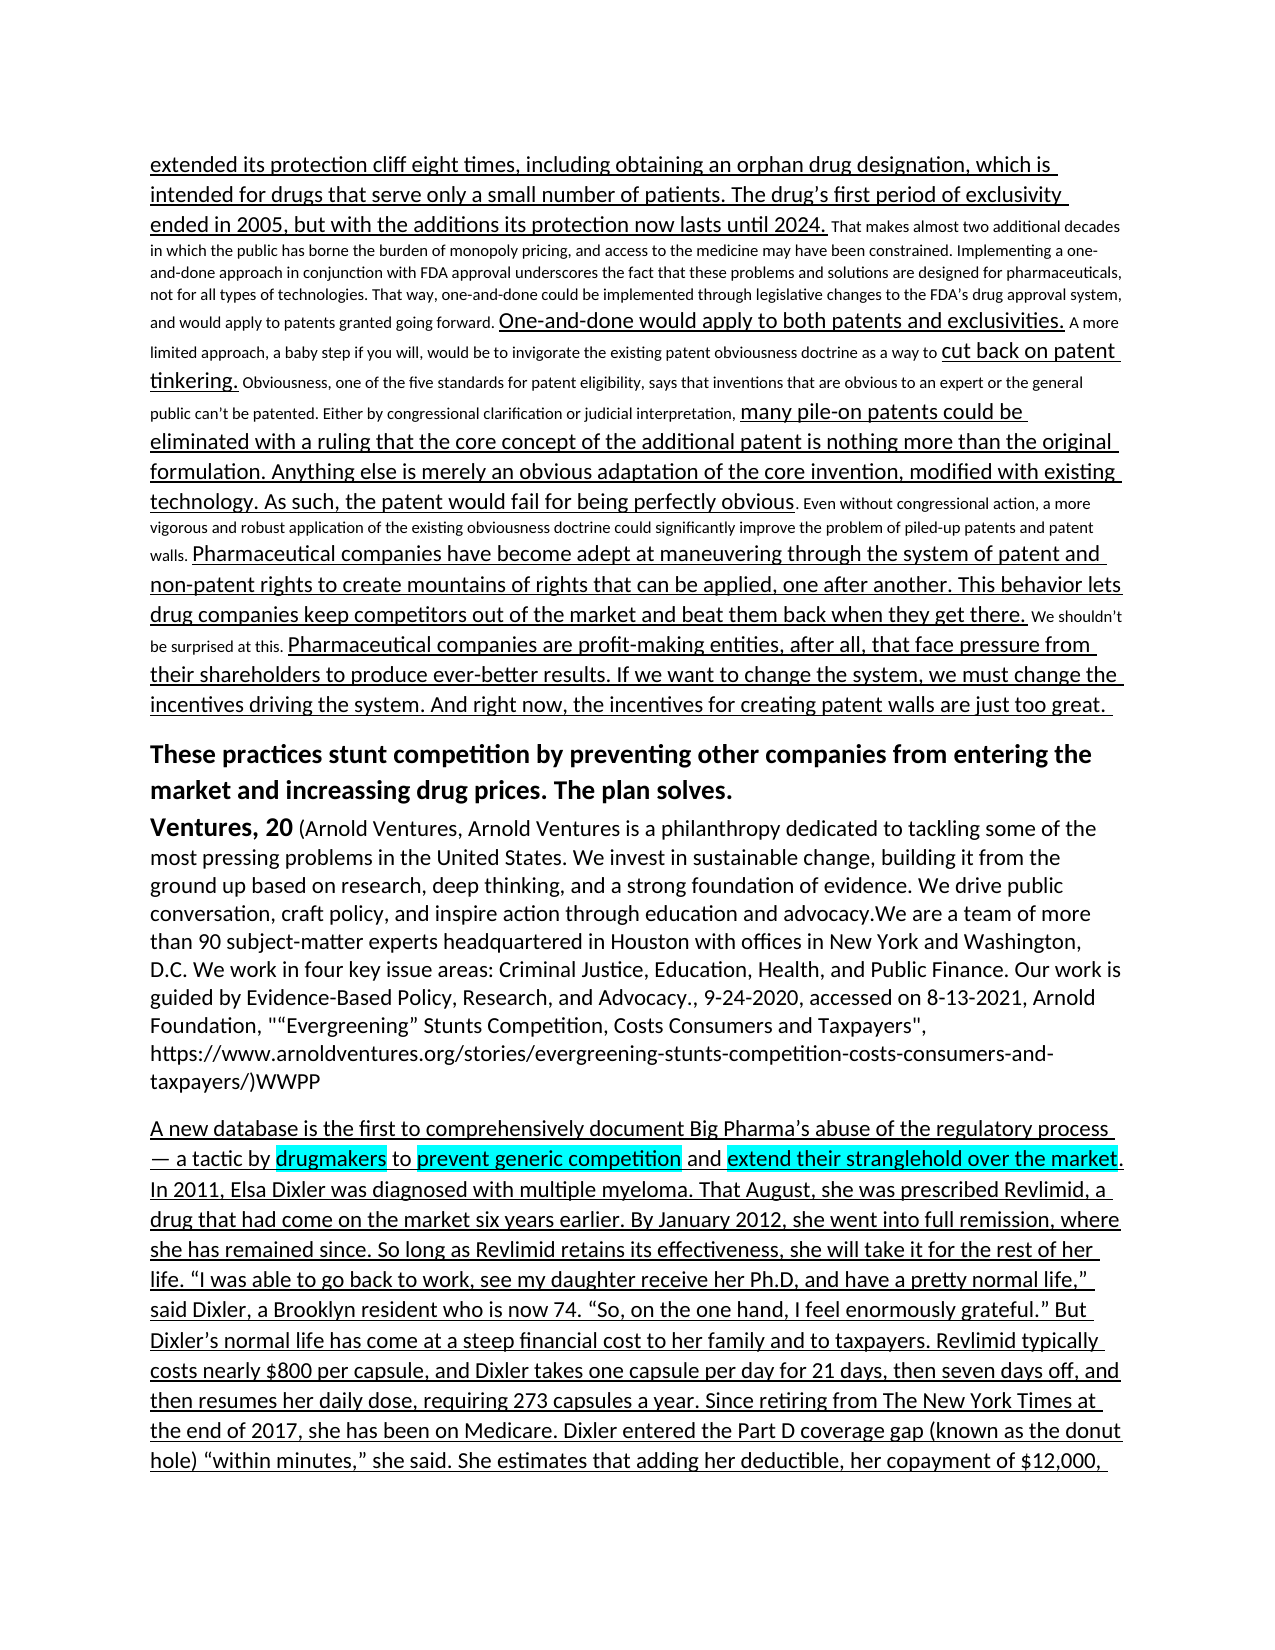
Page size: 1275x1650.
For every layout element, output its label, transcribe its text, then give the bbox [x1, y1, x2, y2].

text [150, 150, 1125, 719]
subtitle These practices stunt competition by preventing other companies from entering the market and increassing drug prices. The plan solves. [150, 737, 1125, 806]
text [150, 1114, 1125, 1474]
text Ventures, 20 (Arnold Ventures, Arnold Ventures is a philanthropy dedicated to tackling some of the most pressing problems in the United States. We invest in sustainable change, building it from the ground up based on research, deep thinking, and a strong foundation of evidence. We drive public conversation, craft policy, and inspire action through education and advocacy.We are a team of more than 90 subject-matter experts headquartered in Houston with offices in New York and Washington, D.C. We work in four key issue areas: Criminal Justice, Education, Health, and Public Finance. Our work is guided by Evidence-Based Policy, Research, and Advocacy., 9-24-2020, accessed on 8-13-2021, Arnold Foundation, "“Evergreening” Stunts Competition, Costs Consumers and Taxpayers", https://www.arnoldventures.org/stories/evergreening-stunts-competition-costs-consumers-and-taxpayers/)WWPP [150, 810, 1125, 1096]
